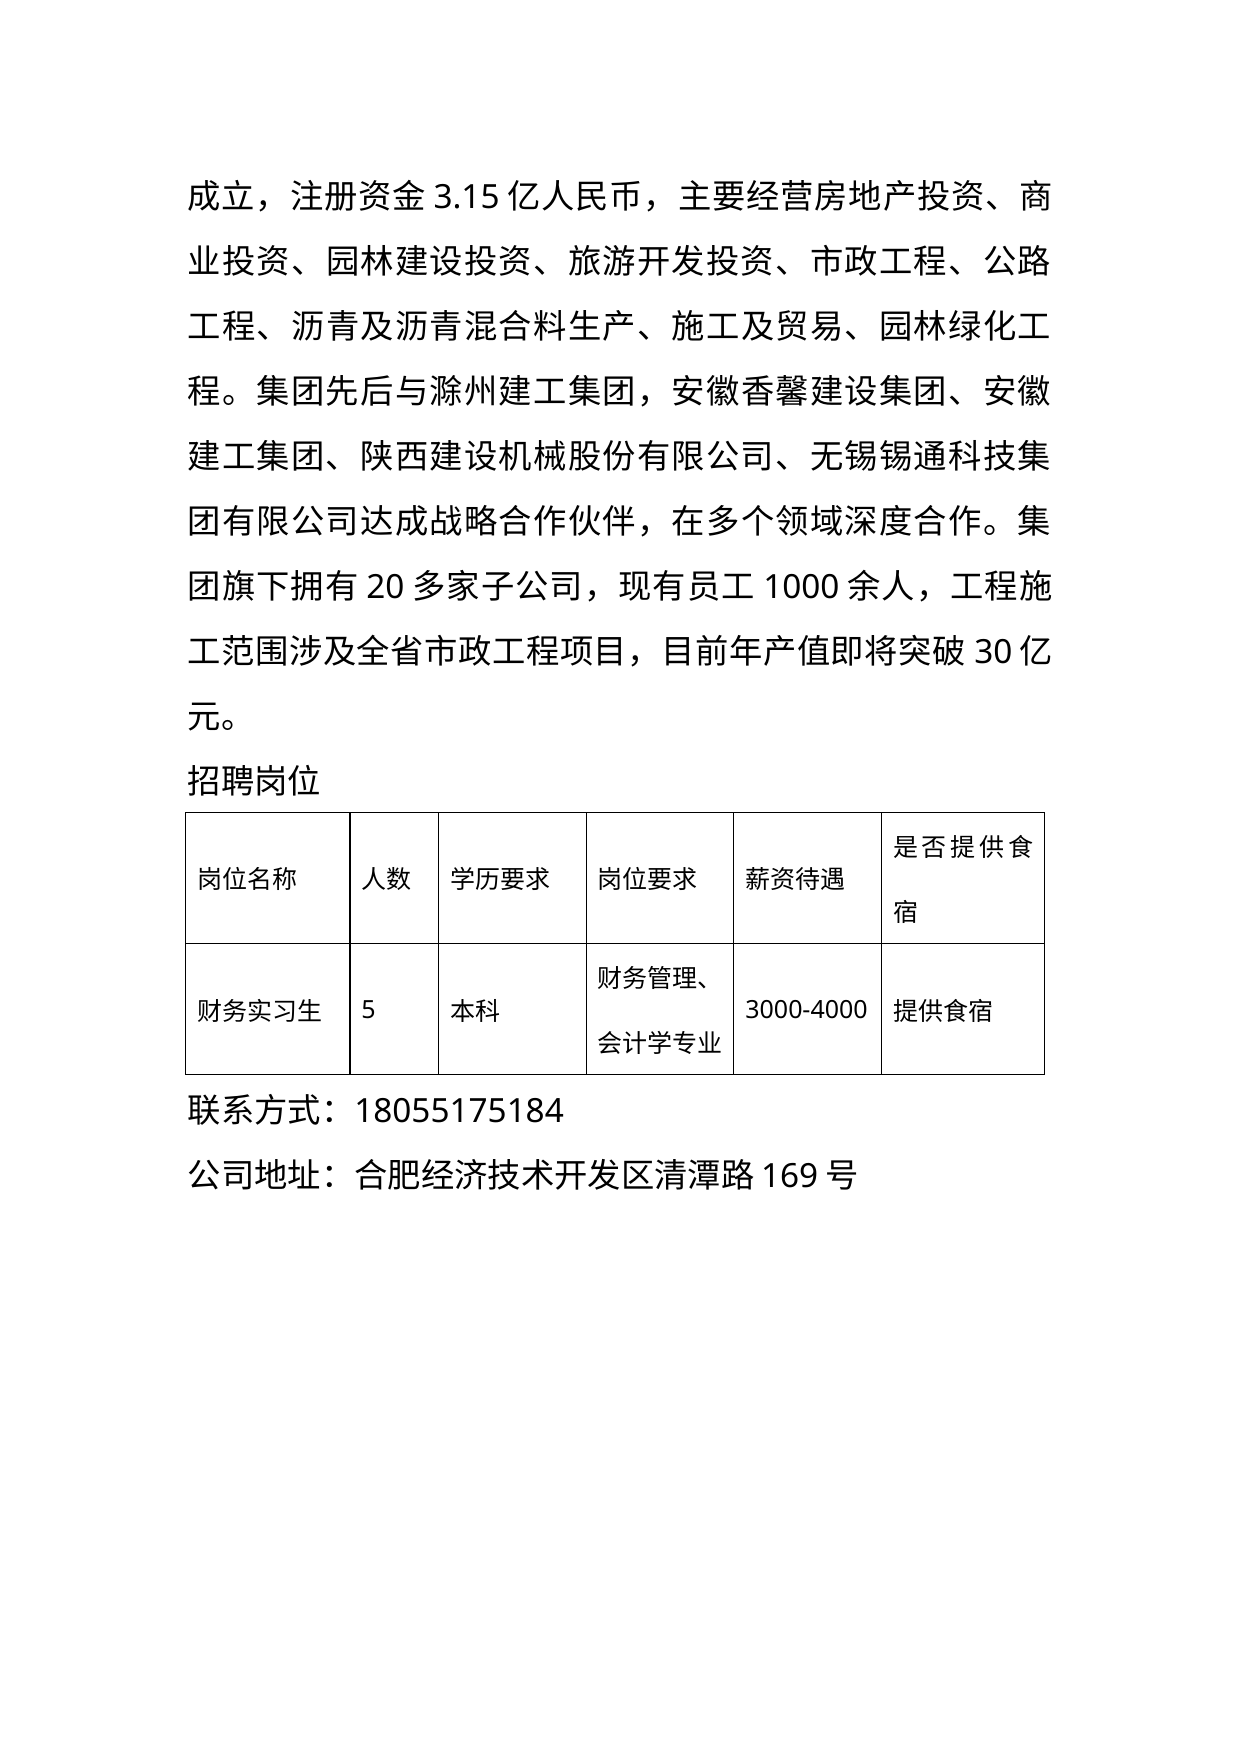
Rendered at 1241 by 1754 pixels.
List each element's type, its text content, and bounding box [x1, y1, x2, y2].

text 招聘岗位 [187, 747, 1053, 812]
table_header 人数 [351, 813, 438, 943]
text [187, 162, 1053, 747]
table_header 是否提供食宿 [882, 813, 1044, 943]
table_header 薪资待遇 [734, 813, 881, 943]
table_header 岗位要求 [587, 813, 733, 943]
table_cell 财务管理、会计学专业 [587, 944, 733, 1074]
table_header 学历要求 [439, 813, 586, 943]
table_cell 3000-4000 [734, 944, 881, 1074]
table_cell 本科 [439, 944, 586, 1074]
table_cell 提供食宿 [882, 944, 1044, 1074]
text 公司地址：合肥经济技术开发区清潭路169号 [187, 1140, 1053, 1205]
table_cell 财务实习生 [186, 944, 349, 1074]
text 联系方式：18055175184 [187, 1075, 1053, 1140]
table_cell 5 [351, 944, 438, 1074]
table_header 岗位名称 [186, 813, 349, 943]
